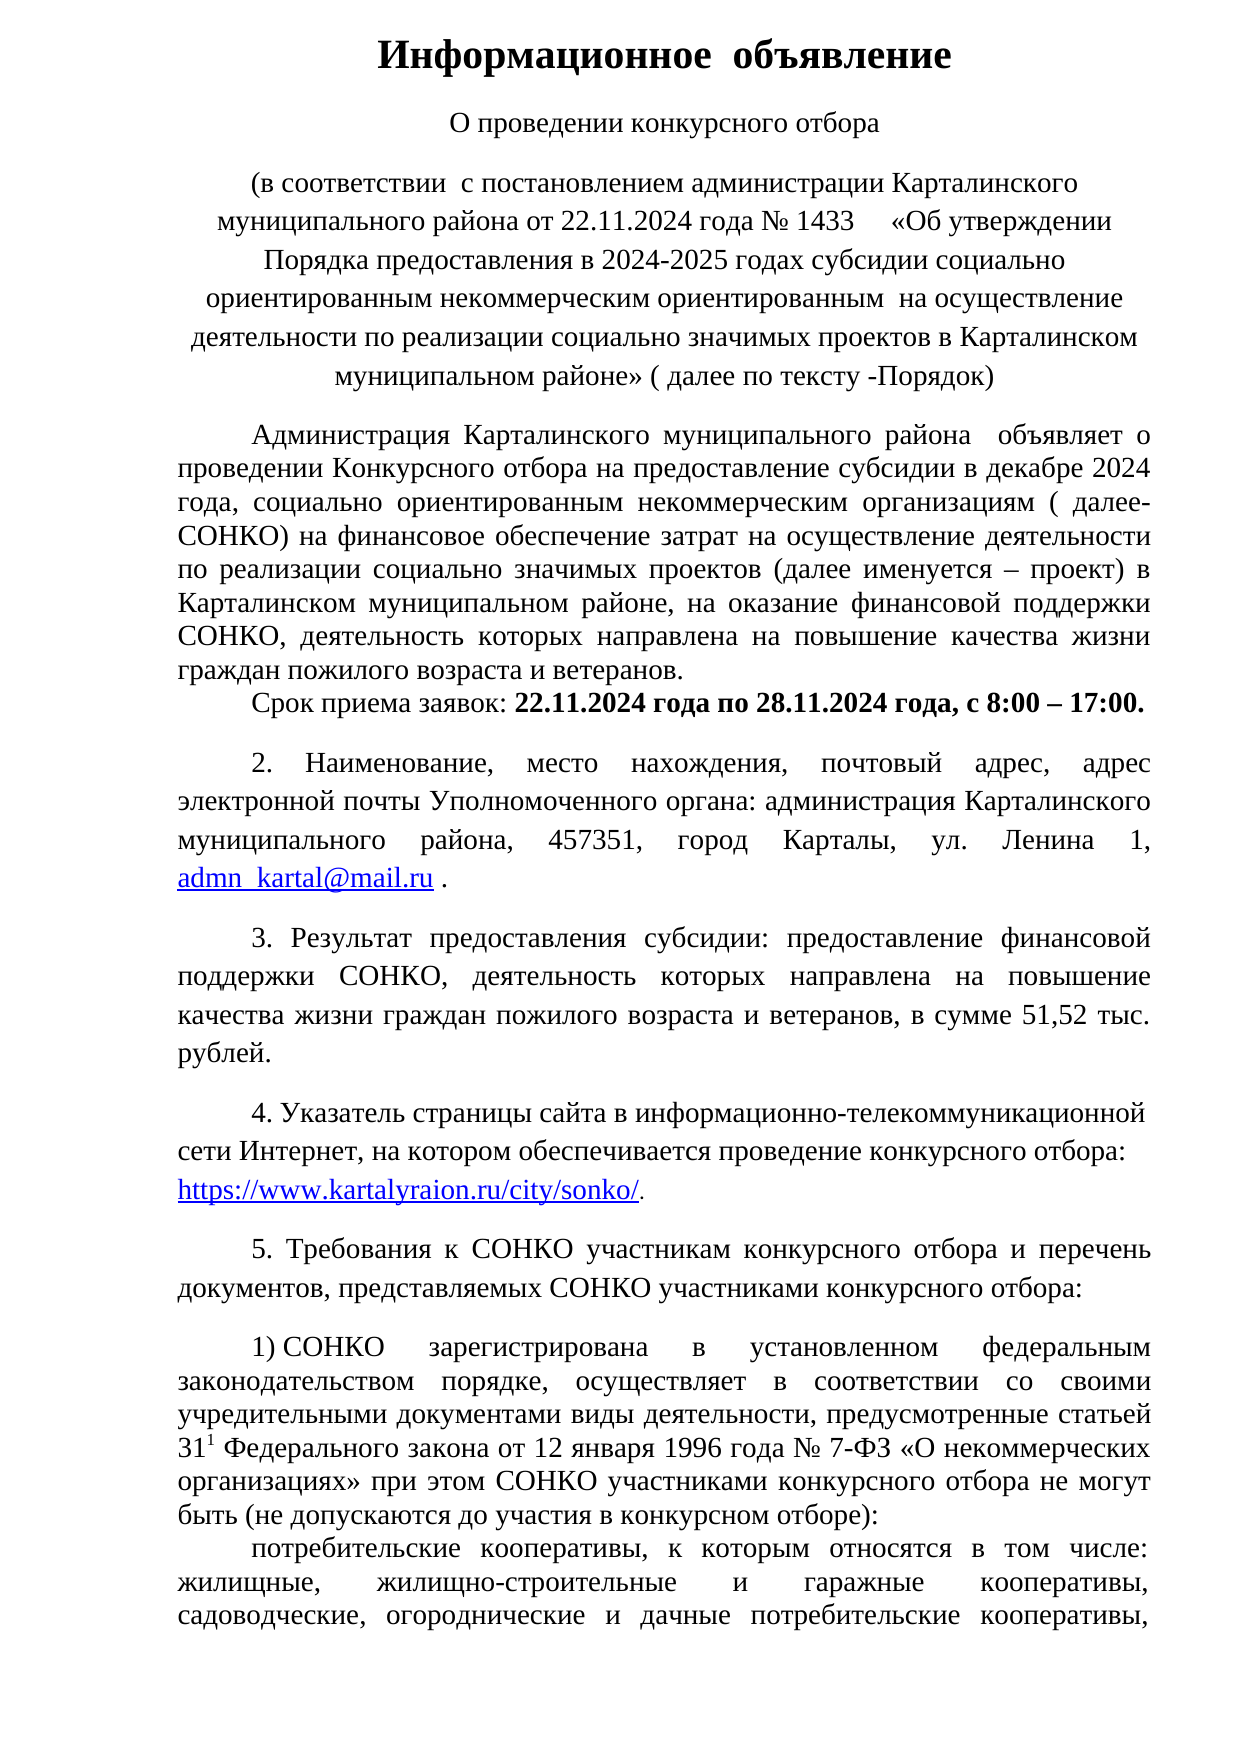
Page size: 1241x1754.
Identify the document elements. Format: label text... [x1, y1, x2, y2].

text 5. Требования к СОНКО участникам конкурсного отбора и перечень документов, представляемых СОНКО участниками конкурсного отбора: [177, 1231, 1152, 1303]
text (в соответствии с постановлением администрации Карталинского муниципального района от 22.11.2024 года № 1433 «Об утверждении Порядка предоставления в 2024-2025 годах субсидии социально ориентированным некоммерческим ориентированным на осуществление деятельности по реализации социально значимых проектов в Карталинском муниципальном районе» ( далее по тексту -Порядок) [177, 165, 1152, 391]
text О проведении конкурсного отбора [177, 106, 1152, 139]
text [177, 1530, 1149, 1631]
text 3. Результат предоставления субсидии: предоставление финансовой поддержки СОНКО, деятельность которых направлена на повышение качества жизни граждан пожилого возраста и ветеранов, в сумме 51,52 тыс. рублей. [177, 920, 1152, 1069]
text Администрация Карталинского муниципального района объявляет о проведении Конкурсного отбора на предоставление субсидии в декабре 2024 года, социально ориентированным некоммерческим организациям ( далее- СОНКО) на финансовое обеспечение затрат на осуществление деятельности по реализации социально значимых проектов (далее именуется – проект) в Карталинском муниципальном районе, на оказание финансовой поддержки СОНКО, деятельность которых направлена на повышение качества жизни граждан пожилого возраста и ветеранов. [177, 417, 1152, 685]
text Информационное объявление [177, 29, 1152, 77]
text 2. Наименование, место нахождения, почтовый адрес, адрес электронной почты Уполномоченного органа: администрация Карталинского муниципального района, 457351, город Карталы, ул. Ленина 1, admn_kartal@mail.ru . [177, 745, 1152, 894]
text Срок приема заявок: 22.11.2024 года по 28.11.2024 года, с 8:00 – 17:00. [177, 685, 1152, 719]
text 4. Указатель страницы сайта в информационно-телекоммуникационной сети Интернет, на котором обеспечивается проведение конкурсного отбора: https://www.kartalyraion.ru/city/sonko/. [177, 1095, 1152, 1205]
text 1) СОНКО зарегистрирована в установленном федеральным законодательством порядке, осуществляет в соответствии со своими учредительными документами виды деятельности, предусмотренные статьей 311 Федерального закона от 12 января 1996 года № 7-ФЗ «О некоммерческих организациях» при этом СОНКО участниками конкурсного отбора не могут быть (не допускаются до участия в конкурсном отборе): [177, 1329, 1152, 1530]
